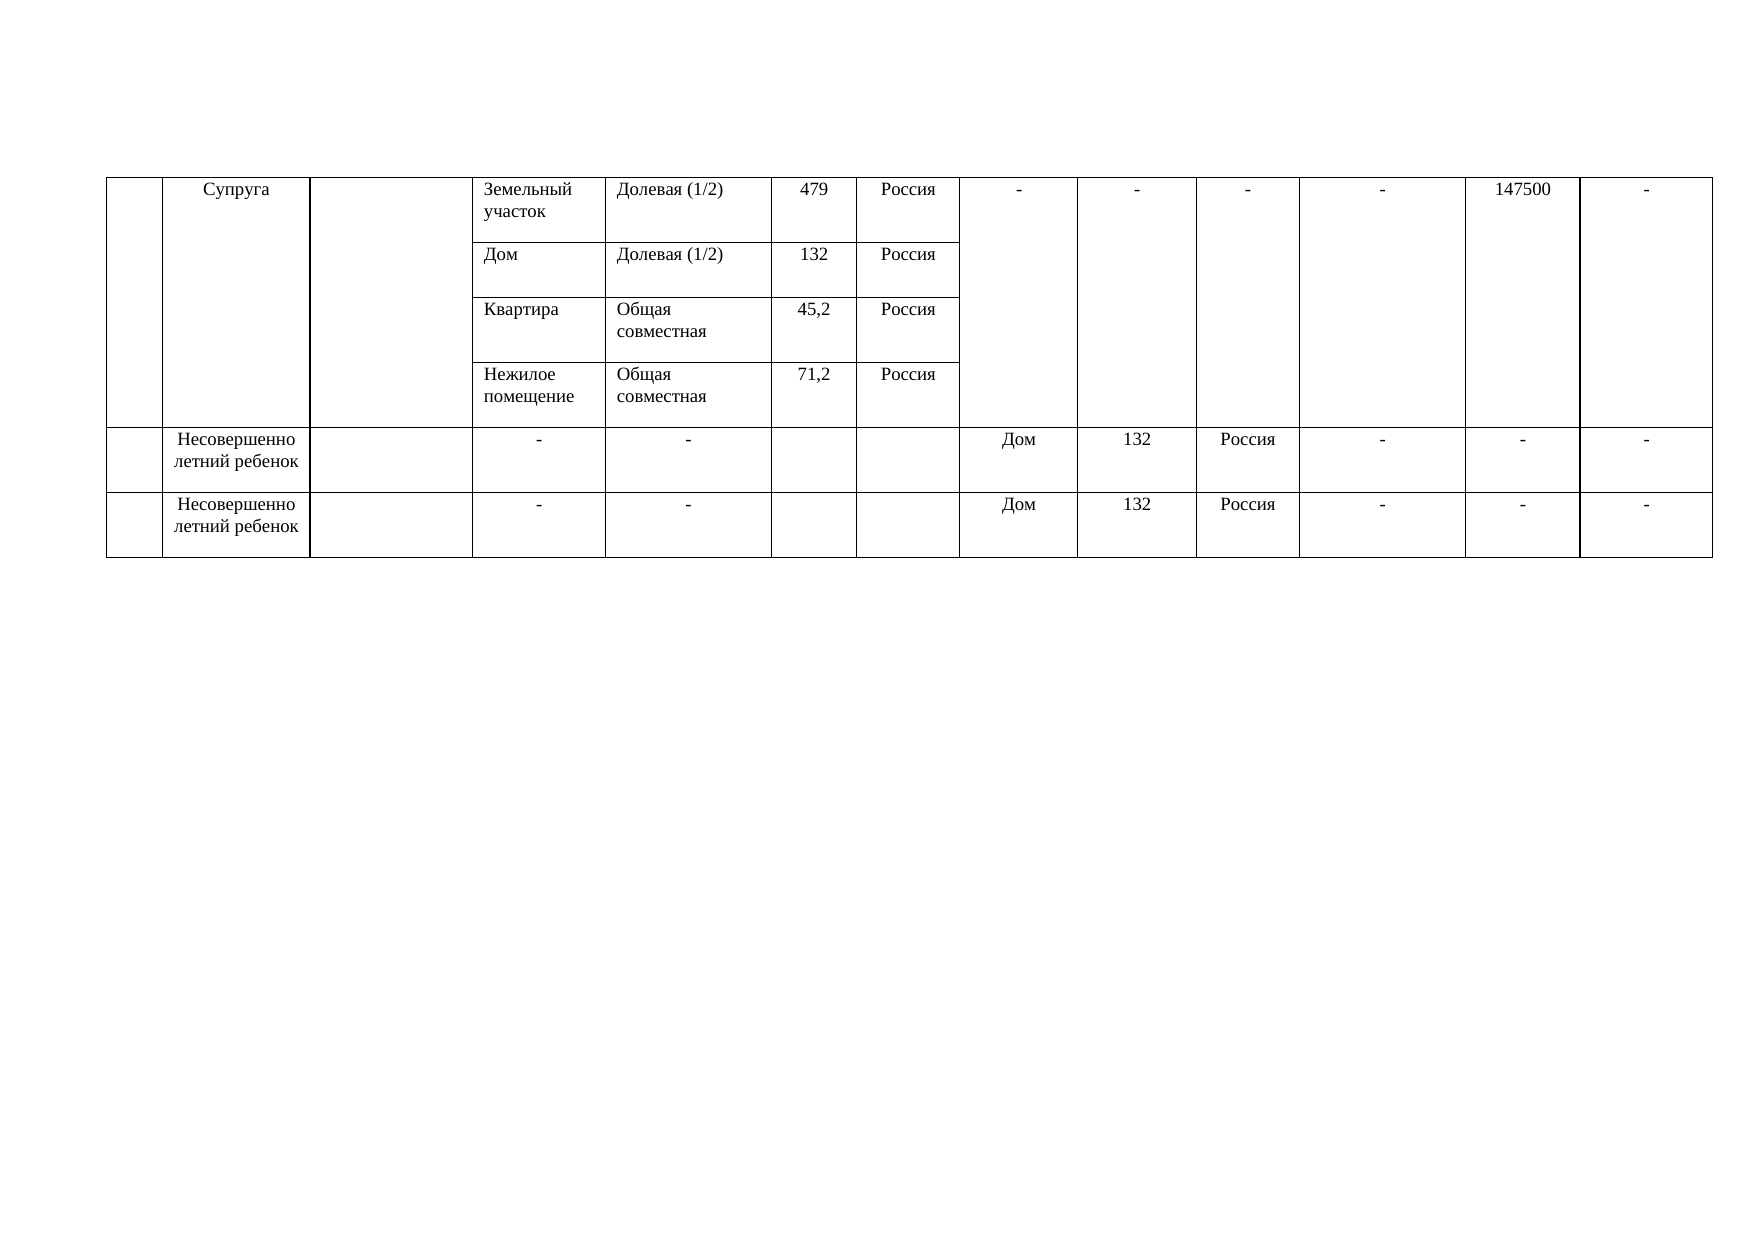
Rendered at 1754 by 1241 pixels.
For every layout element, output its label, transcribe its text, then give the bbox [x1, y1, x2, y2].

table_cell Россия [1197, 428, 1299, 492]
table_cell [857, 493, 959, 557]
table_cell - [1581, 178, 1712, 427]
table_cell - [1581, 428, 1712, 492]
table_cell 132 [772, 243, 856, 297]
table_cell - [1300, 493, 1465, 557]
table_cell [311, 493, 472, 557]
table_cell - [473, 493, 605, 557]
table_cell - [473, 428, 605, 492]
table_cell 45,2 [772, 298, 856, 362]
table_cell - [1466, 493, 1579, 557]
table_cell 132 [1078, 493, 1196, 557]
table_cell [772, 428, 856, 492]
table_cell Россия [857, 243, 959, 297]
table_cell [107, 493, 162, 557]
table_cell 479 [772, 178, 856, 242]
table_cell - [1466, 428, 1579, 492]
table_cell Россия [857, 363, 959, 427]
table_cell - [1300, 428, 1465, 492]
table_cell 147500 [1466, 178, 1579, 427]
table_cell Нежилое помещение [473, 363, 605, 427]
table_cell - [606, 428, 771, 492]
table_cell 132 [1078, 428, 1196, 492]
table_cell - [960, 178, 1077, 427]
table_cell - [1197, 178, 1299, 427]
table_cell Земельный участок [473, 178, 605, 242]
table_cell - [1300, 178, 1465, 427]
table_cell Несовершеннолетний ребенок [163, 428, 309, 492]
table_cell Долевая (1/2) [606, 178, 771, 242]
table_cell Россия [1197, 493, 1299, 557]
table_cell Несовершеннолетний ребенок [163, 493, 309, 557]
table_cell [311, 428, 472, 492]
table_cell 71,2 [772, 363, 856, 427]
table_cell Долевая (1/2) [606, 243, 771, 297]
table_cell [857, 428, 959, 492]
table_cell Супруга [163, 178, 309, 427]
table_cell [107, 428, 162, 492]
table_cell Общая совместная [606, 298, 771, 362]
table_cell Общая совместная [606, 363, 771, 427]
table_cell - [606, 493, 771, 557]
table_cell Квартира [473, 298, 605, 362]
table_cell Россия [857, 298, 959, 362]
table_cell [107, 178, 162, 427]
table_cell Россия [857, 178, 959, 242]
table_cell Дом [960, 493, 1077, 557]
table_cell - [1581, 493, 1712, 557]
table_cell Дом [960, 428, 1077, 492]
table_cell - [1078, 178, 1196, 427]
table_cell [311, 178, 472, 427]
table_cell [772, 493, 856, 557]
table_cell Дом [473, 243, 605, 297]
